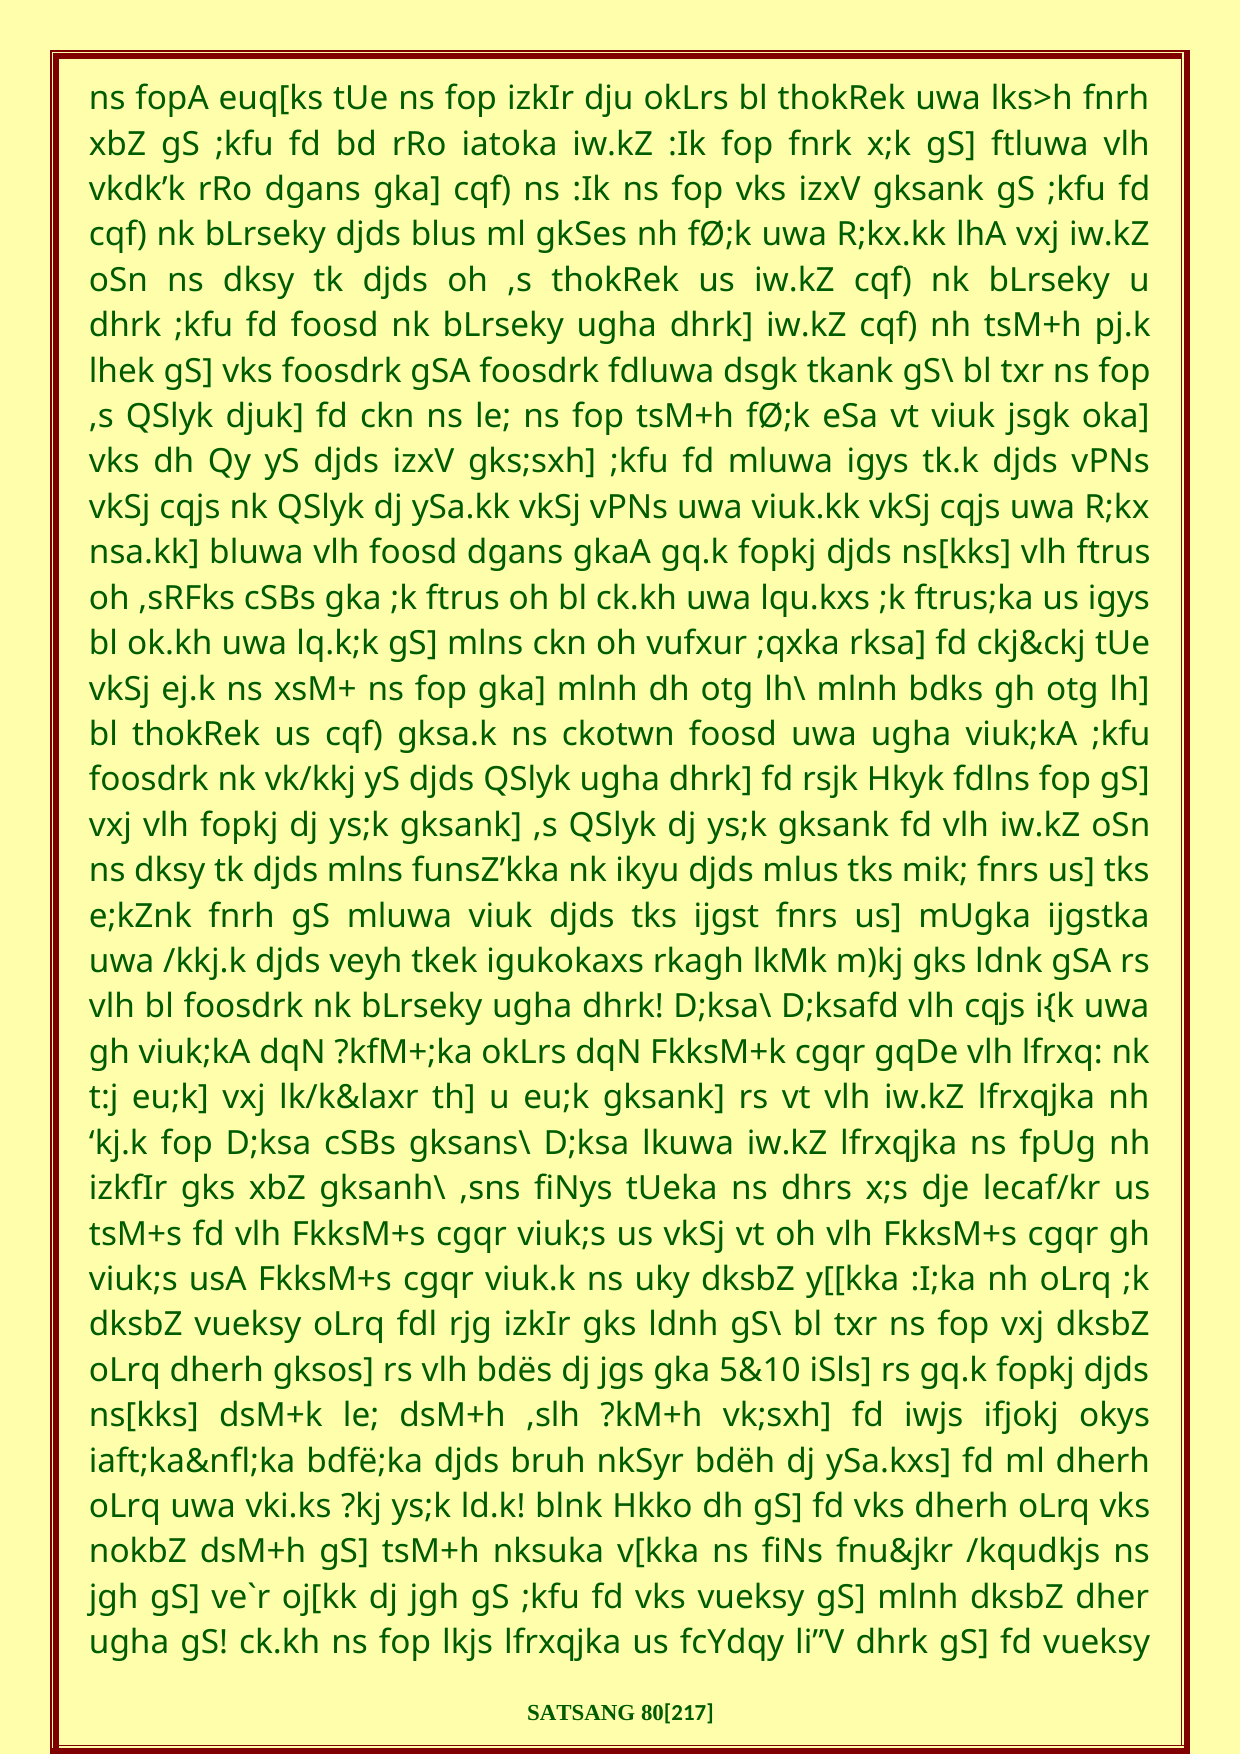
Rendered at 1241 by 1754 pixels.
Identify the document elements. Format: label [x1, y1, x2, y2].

text [89, 74, 1152, 1663]
